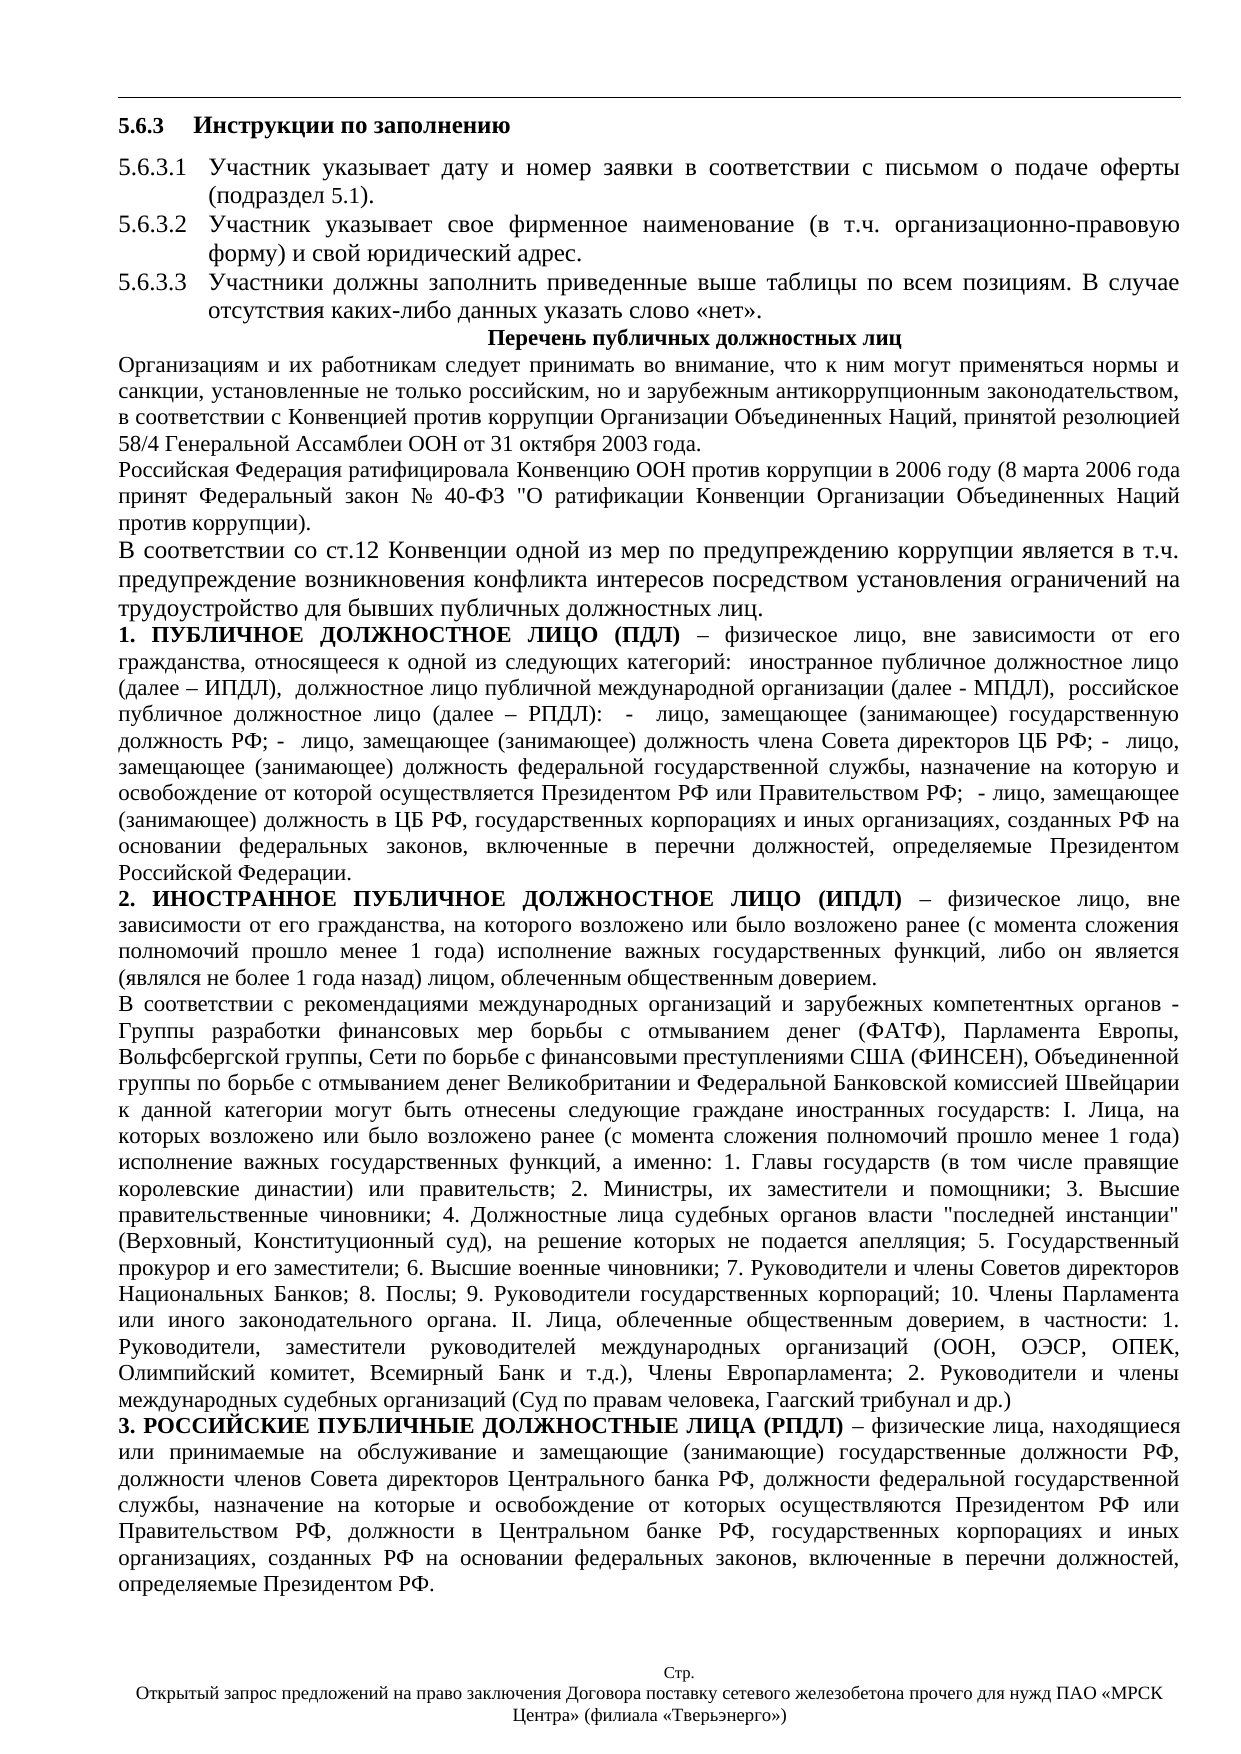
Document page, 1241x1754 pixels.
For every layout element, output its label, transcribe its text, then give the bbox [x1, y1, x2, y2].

text 2. ИНОСТРАННОЕ ПУБЛИЧНОЕ ДОЛЖНОСТНОЕ ЛИЦО (ИПДЛ) – физическое лицо, вне зависимости от его гражданства, на которого возложено или было возложено ранее (с момента сложения полномочий прошло менее 1 года) исполнение важных государственных функций, либо он является (являлся не более 1 года назад) лицом, облеченным общественным доверием. [118, 885, 1181, 990]
list Участник указывает дату и номер заявки в соответствии с письмом о подаче оферты (подраздел 5.1). [118, 152, 1181, 209]
subtitle Инструкции по заполнению [118, 111, 1181, 139]
text 3. РОССИЙСКИЕ ПУБЛИЧНЫЕ ДОЛЖНОСТНЫЕ ЛИЦА (РПДЛ) – физические лица, находящиеся или принимаемые на обслуживание и замещающие (занимающие) государственные должности РФ, должности членов Совета директоров Центрального банка РФ, должности федеральной государственной службы, назначение на которые и освобождение от которых осуществляются Президентом РФ или Правительством РФ, должности в Центральном банке РФ, государственных корпорациях и иных организациях, созданных РФ на основании федеральных законов, включенные в перечни должностей, определяемые Президентом РФ. [118, 1412, 1181, 1596]
list Участники должны заполнить приведенные выше таблицы по всем позициям. В случае отсутствия каких-либо данных указать слово «нет». [118, 267, 1181, 324]
list Перечень публичных должностных лиц [208, 324, 1181, 351]
text В соответствии со ст.12 Конвенции одной из мер по предупреждению коррупции является в т.ч. предупреждение возникновения конфликта интересов посредством установления ограничений на трудоустройство для бывших публичных должностных лиц. [118, 535, 1181, 621]
text Организациям и их работникам следует принимать во внимание, что к ним могут применяться нормы и санкции, установленные не только российским, но и зарубежным антикоррупционным законодательством, в соответствии с Конвенцией против коррупции Организации Объединенных Наций, принятой резолюцией 58/4 Генеральной Ассамблеи ООН от 31 октября 2003 года. [118, 351, 1181, 456]
text 1. ПУБЛИЧНОЕ ДОЛЖНОСТНОЕ ЛИЦО (ПДЛ) – физическое лицо, вне зависимости от его гражданства, относящееся к одной из следующих категорий: иностранное публичное должностное лицо (далее – ИПДЛ), должностное лицо публичной международной организации (далее - МПДЛ), российское публичное должностное лицо (далее – РПДЛ): - лицо, замещающее (занимающее) государственную должность РФ; - лицо, замещающее (занимающее) должность члена Совета директоров ЦБ РФ; - лицо, замещающее (занимающее) должность федеральной государственной службы, назначение на которую и освобождение от которой осуществляется Президентом РФ или Правительством РФ; - лицо, замещающее (занимающее) должность в ЦБ РФ, государственных корпорациях и иных организациях, созданных РФ на основании федеральных законов, включенные в перечни должностей, определяемые Президентом Российской Федерации. [118, 621, 1181, 885]
text Российская Федерация ратифицировала Конвенцию ООН против коррупции в 2006 году (8 марта 2006 года принят Федеральный закон № 40-ФЗ "О ратификации Конвенции Организации Объединенных Наций против коррупции). [118, 456, 1181, 535]
text В соответствии с рекомендациями международных организаций и зарубежных компетентных органов - Группы разработки финансовых мер борьбы с отмыванием денег (ФАТФ), Парламента Европы, Вольфсбергской группы, Сети по борьбе с финансовыми преступлениями США (ФИНСЕН), Объединенной группы по борьбе с отмыванием денег Великобритании и Федеральной Банковской комиссией Швейцарии к данной категории могут быть отнесены следующие граждане иностранных государств: I. Лица, на которых возложено или было возложено ранее (с момента сложения полномочий прошло менее 1 года) исполнение важных государственных функций, а именно: 1. Главы государств (в том числе правящие королевские династии) или правительств; 2. Министры, их заместители и помощники; 3. Высшие правительственные чиновники; 4. Должностные лица судебных органов власти "последней инстанции" (Верховный, Конституционный суд), на решение которых не подается апелляция; 5. Государственный прокурор и его заместители; 6. Высшие военные чиновники; 7. Руководители и члены Советов директоров Национальных Банков; 8. Послы; 9. Руководители государственных корпораций; 10. Члены Парламента или иного законодательного органа. II. Лица, облеченные общественным доверием, в частности: 1. Руководители, заместители руководителей международных организаций (ООН, ОЭСР, ОПЕК, Олимпийский комитет, Всемирный Банк и т.д.), Члены Европарламента; 2. Руководители и члены международных судебных организаций (Суд по правам человека, Гаагский трибунал и др.) [118, 990, 1181, 1412]
list Участник указывает свое фирменное наименование (в т.ч. организационно-правовую форму) и свой юридический адрес. [118, 209, 1181, 267]
